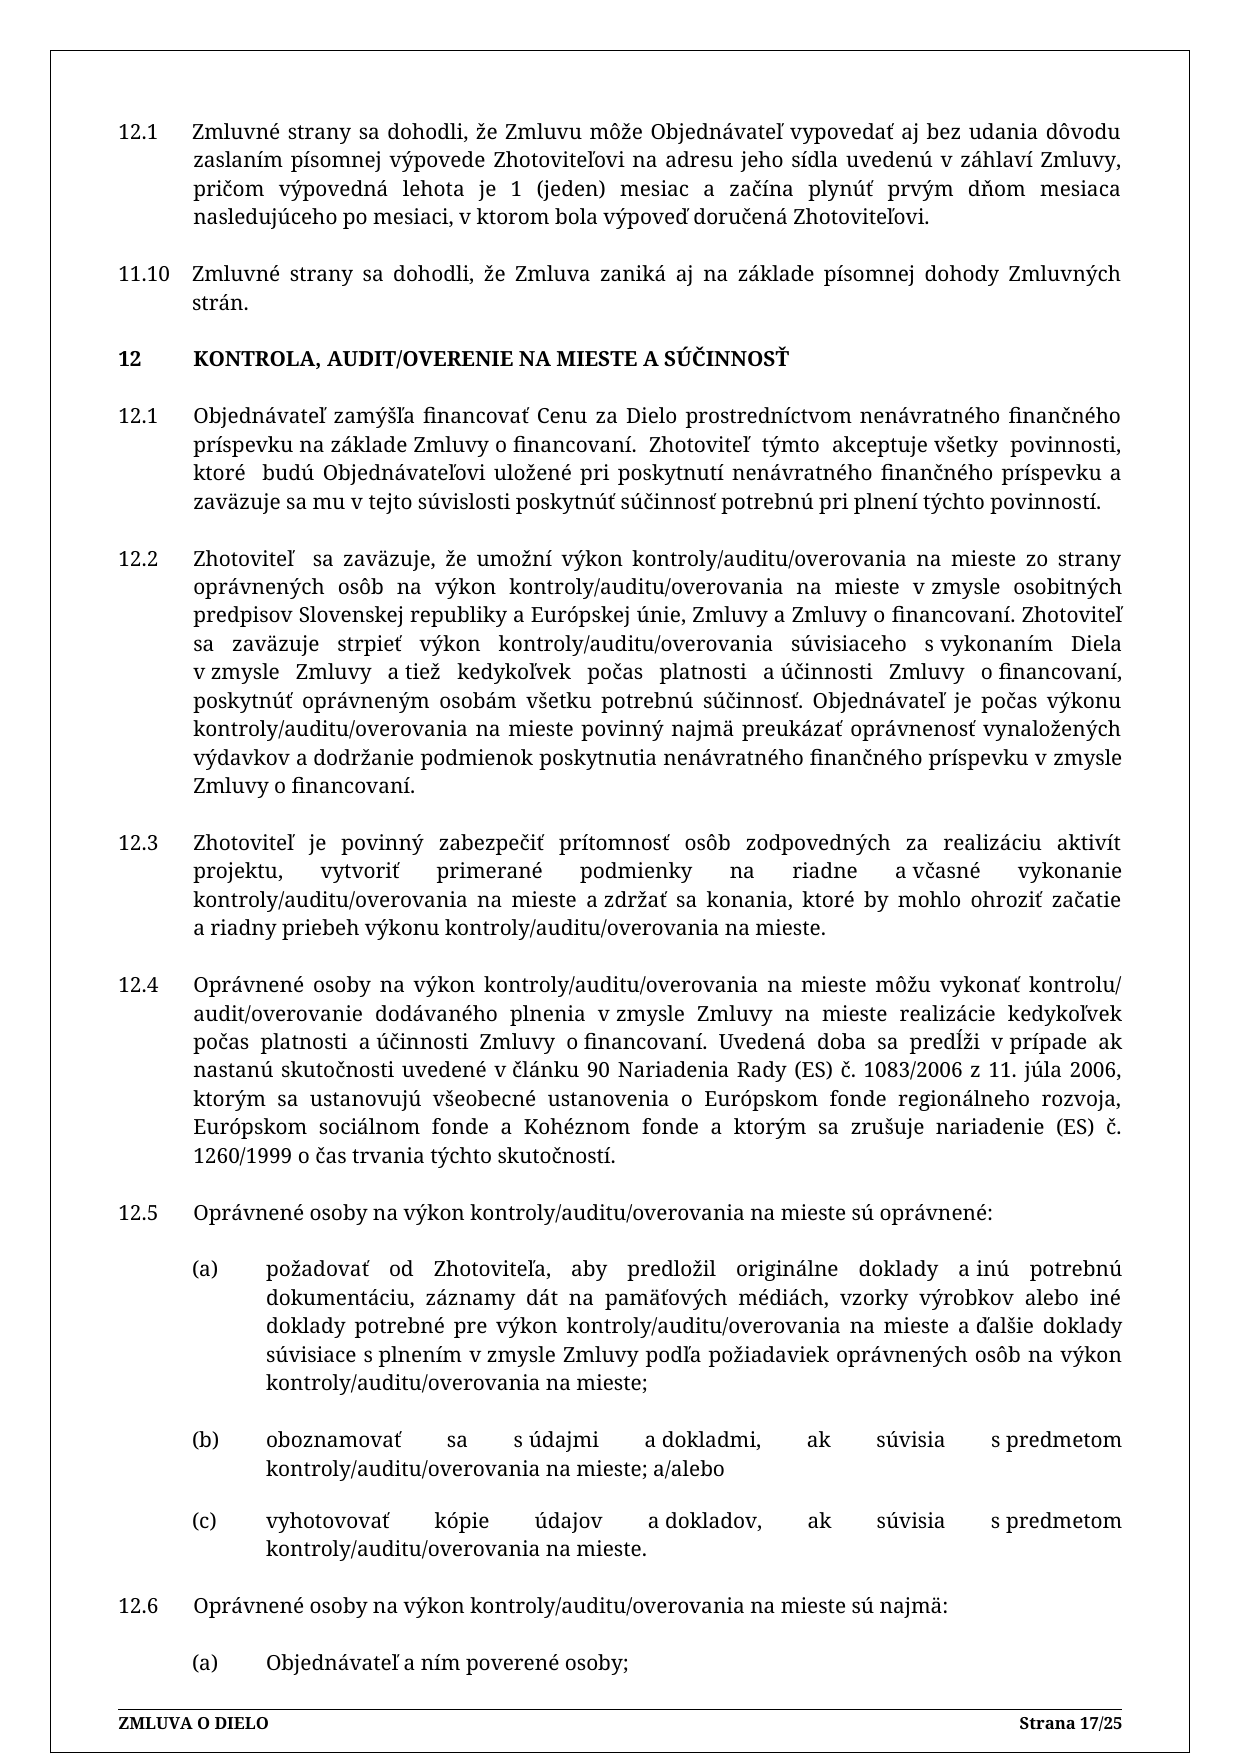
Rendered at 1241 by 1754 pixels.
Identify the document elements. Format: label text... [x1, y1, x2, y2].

list vyhotovovať kópie údajov a dokladov, ak súvisia s predmetom kontroly/auditu/overovania na mieste. [192, 1506, 1122, 1563]
list Oprávnené osoby na výkon kontroly/auditu/overovania na mieste sú najmä: [118, 1591, 1122, 1620]
list Oprávnené osoby na výkon kontroly/auditu/overovania na mieste môžu vykonať kontrolu/ audit/overovanie dodávaného plnenia v zmysle Zmluvy na mieste realizácie kedykoľvek počas platnosti a účinnosti Zmluvy o financovaní. Uvedená doba sa predĺži v prípade ak nastanú skutočnosti uvedené v článku 90 Nariadenia Rady (ES) č. 1083/2006 z 11. júla 2006, ktorým sa ustanovujú všeobecné ustanovenia o Európskom fonde regionálneho rozvoja, Európskom sociálnom fonde a Kohéznom fonde a ktorým sa zrušuje nariadenie (ES) č. 1260/1999 o čas trvania týchto skutočností. [118, 970, 1122, 1169]
list Zhotoviteľ je povinný zabezpečiť prítomnosť osôb zodpovedných za realizáciu aktivít projektu, vytvoriť primerané podmienky na riadne a včasné vykonanie kontroly/auditu/overovania na mieste a zdržať sa konania, ktoré by mohlo ohroziť začatie a riadny priebeh výkonu kontroly/auditu/overovania na mieste. [118, 828, 1122, 942]
list Zmluvné strany sa dohodli, že Zmluvu môže Objednávateľ vypovedať aj bez udania dôvodu zaslaním písomnej výpovede Zhotoviteľovi na adresu jeho sídla uvedenú v záhlaví Zmluvy, pričom výpovedná lehota je 1 (jeden) mesiac a začína plynúť prvým dňom mesiaca nasledujúceho po mesiaci, v ktorom bola výpoveď doručená Zhotoviteľovi. [118, 117, 1122, 231]
list Oprávnené osoby na výkon kontroly/auditu/overovania na mieste sú oprávnené: [118, 1198, 1122, 1226]
list Zmluvné strany sa dohodli, že Zmluva zaniká aj na základe písomnej dohody Zmluvných strán. [118, 259, 1122, 316]
list Objednávateľ a ním poverené osoby; [192, 1648, 1122, 1677]
list Objednávateľ zamýšľa financovať Cenu za Dielo prostredníctvom nenávratného finančného príspevku na základe Zmluvy o financovaní. Zhotoviteľ týmto akceptuje všetky povinnosti, ktoré budú Objednávateľovi uložené pri poskytnutí nenávratného finančného príspevku a zaväzuje sa mu v tejto súvislosti poskytnúť súčinnosť potrebnú pri plnení týchto povinností. [118, 401, 1122, 515]
list požadovať od Zhotoviteľa, aby predložil originálne doklady a inú potrebnú dokumentáciu, záznamy dát na pamäťových médiách, vzorky výrobkov alebo iné doklady potrebné pre výkon kontroly/auditu/overovania na mieste a ďalšie doklady súvisiace s plnením v zmysle Zmluvy podľa požiadaviek oprávnených osôb na výkon kontroly/auditu/overovania na mieste; [192, 1254, 1122, 1397]
list KONTROLA, audit/overenie na mieste a súčinnosť [118, 344, 1122, 373]
list Zhotoviteľ sa zaväzuje, že umožní výkon kontroly/auditu/overovania na mieste zo strany oprávnených osôb na výkon kontroly/auditu/overovania na mieste v zmysle osobitných predpisov Slovenskej republiky a Európskej únie, Zmluvy a Zmluvy o financovaní. Zhotoviteľ sa zaväzuje strpieť výkon kontroly/auditu/overovania súvisiaceho s vykonaním Diela v zmysle Zmluvy a tiež kedykoľvek počas platnosti a účinnosti Zmluvy o financovaní, poskytnúť oprávneným osobám všetku potrebnú súčinnosť. Objednávateľ je počas výkonu kontroly/auditu/overovania na mieste povinný najmä preukázať oprávnenosť vynaložených výdavkov a dodržanie podmienok poskytnutia nenávratného finančného príspevku v zmysle Zmluvy o financovaní. [118, 544, 1122, 799]
list oboznamovať sa s údajmi a dokladmi, ak súvisia s predmetom kontroly/auditu/overovania na mieste; a/alebo [192, 1425, 1122, 1482]
